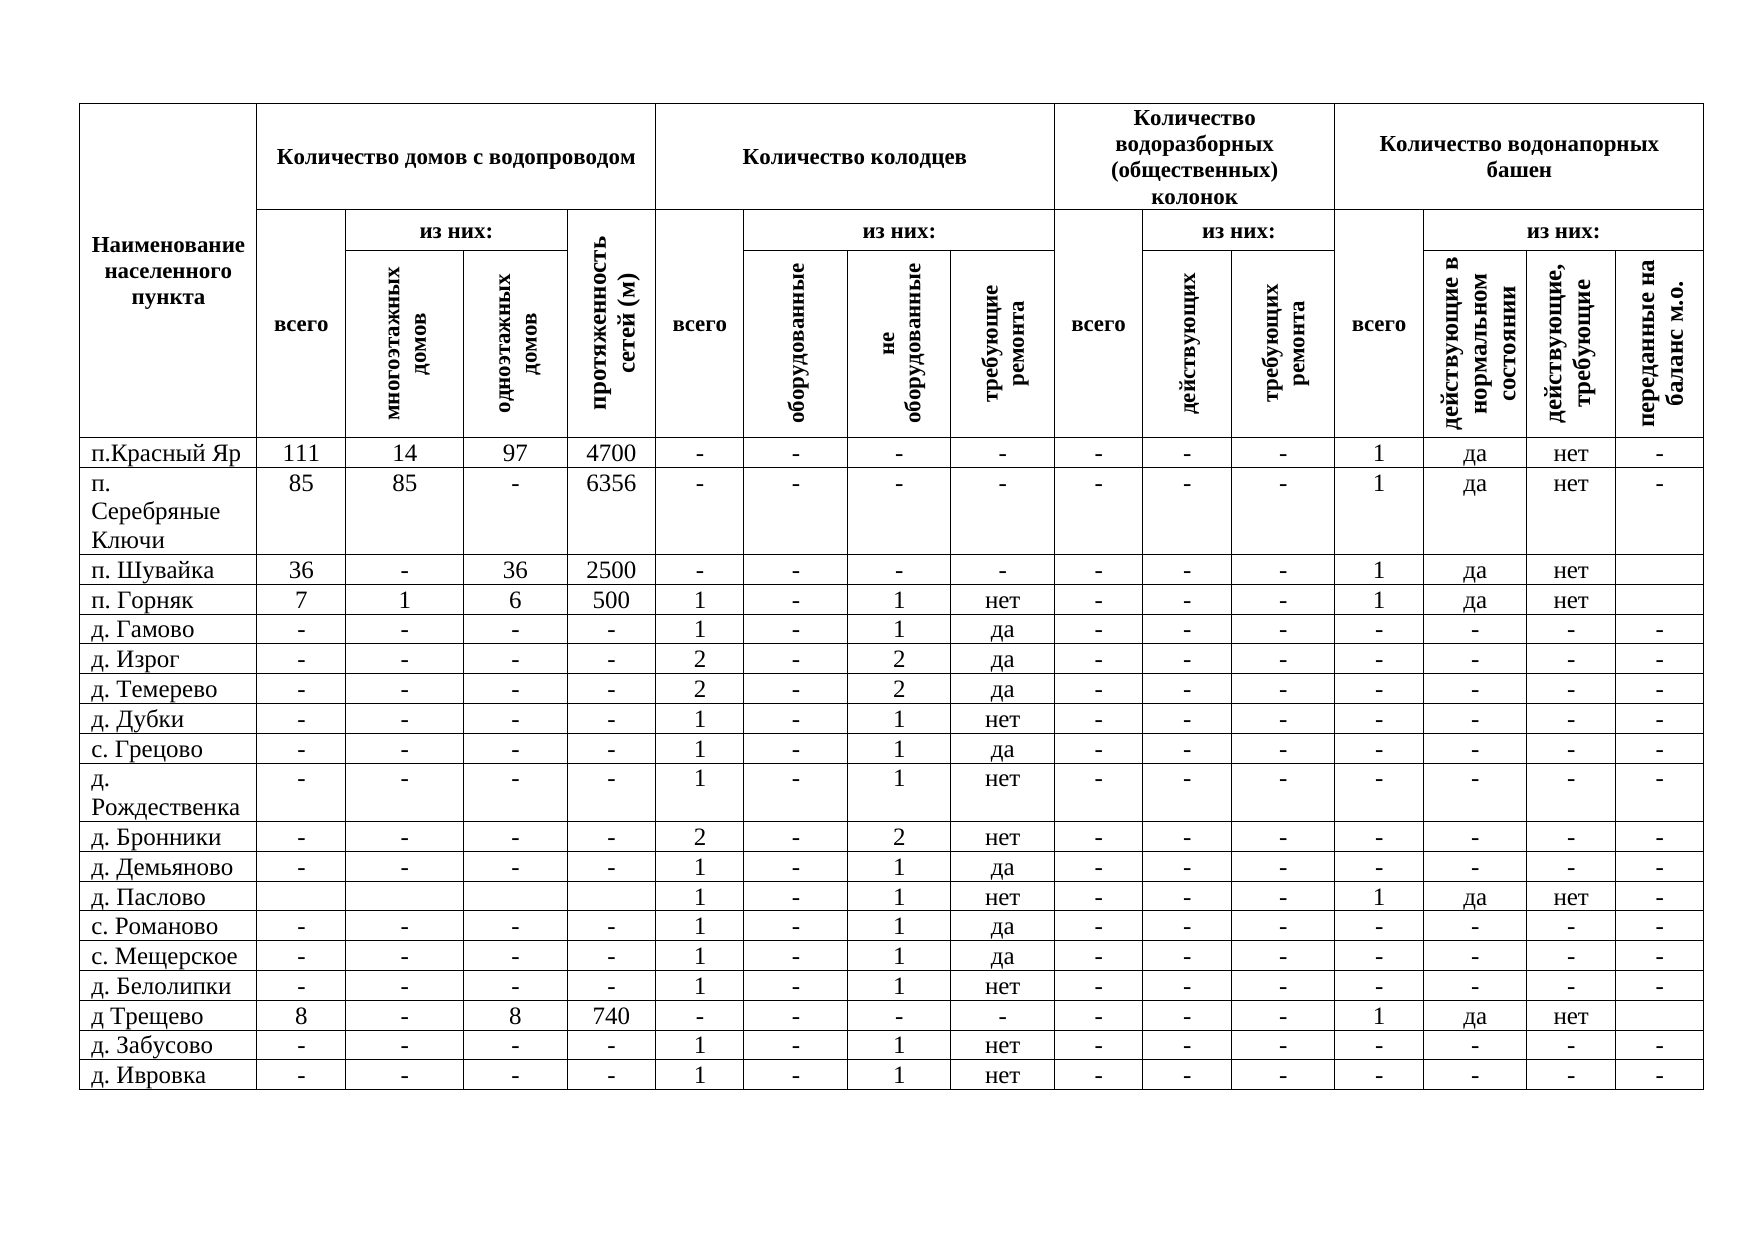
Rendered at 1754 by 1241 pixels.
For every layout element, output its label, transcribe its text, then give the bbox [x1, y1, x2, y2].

table_cell - [1335, 852, 1423, 881]
table_cell - [1232, 734, 1334, 762]
table_cell - [1232, 822, 1334, 851]
table_cell 1 [848, 734, 950, 762]
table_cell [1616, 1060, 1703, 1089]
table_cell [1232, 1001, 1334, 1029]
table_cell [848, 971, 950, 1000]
table_cell - [1616, 764, 1703, 821]
table_cell - [568, 911, 655, 940]
table_cell - [1143, 734, 1231, 762]
table_cell нет [1527, 555, 1615, 584]
table_cell - [346, 764, 463, 821]
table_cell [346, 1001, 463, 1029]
table_cell - [346, 822, 463, 851]
table_cell - [656, 438, 743, 467]
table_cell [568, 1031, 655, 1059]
table_cell 1 [656, 734, 743, 762]
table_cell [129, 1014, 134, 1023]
table_cell - [1143, 438, 1231, 467]
table_cell - [1143, 852, 1231, 881]
table_cell - [1527, 764, 1615, 821]
table_cell 1 [848, 882, 950, 910]
table_cell - [346, 911, 463, 940]
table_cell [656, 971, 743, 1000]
table_cell - [1616, 852, 1703, 881]
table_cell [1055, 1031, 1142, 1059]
table_cell - [1055, 468, 1142, 554]
table_cell - [744, 822, 847, 851]
table_cell 2 [656, 644, 743, 673]
table_cell - [1143, 644, 1231, 673]
table_cell 1 [848, 585, 950, 613]
table_cell - [346, 615, 463, 643]
table_cell - [464, 615, 567, 643]
table_cell - [1232, 674, 1334, 703]
table_cell д. Демьяново [80, 852, 256, 881]
table_cell - [257, 704, 345, 733]
table_cell - [1335, 822, 1423, 851]
table_cell - [464, 852, 567, 881]
table_cell 1 [656, 704, 743, 733]
table_cell - [1527, 852, 1615, 881]
table_cell 1 [1335, 585, 1423, 613]
table_cell - [346, 941, 463, 970]
table_cell - [848, 555, 950, 584]
table_cell оборудованные [744, 251, 847, 437]
table_cell п. Шувайка [80, 555, 256, 584]
table_cell - [1143, 882, 1231, 910]
table_cell с. Романово [80, 911, 256, 940]
table_cell - [1055, 882, 1142, 910]
table_cell - [257, 615, 345, 643]
table_cell - [1616, 822, 1703, 851]
table_cell - [346, 644, 463, 673]
table_cell 2500 [568, 555, 655, 584]
table_cell 1 [346, 585, 463, 613]
table_cell - [1424, 911, 1526, 940]
table_cell - [464, 764, 567, 821]
table_cell - [1232, 468, 1334, 554]
table_cell - [1143, 585, 1231, 613]
table_cell - [464, 674, 567, 703]
table_cell - [744, 911, 847, 940]
table_cell нет [951, 882, 1054, 910]
table_cell 4700 [568, 438, 655, 467]
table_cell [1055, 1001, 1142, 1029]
table_cell 1 [848, 852, 950, 881]
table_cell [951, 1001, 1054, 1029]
table_cell 500 [568, 585, 655, 613]
table_cell - [464, 644, 567, 673]
table_cell - [257, 764, 345, 821]
table_cell - [1335, 674, 1423, 703]
table_cell - [1527, 644, 1615, 673]
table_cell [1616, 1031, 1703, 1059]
table_cell требующих ремонта [1232, 251, 1334, 437]
table_cell - [1055, 555, 1142, 584]
table_cell - [1232, 585, 1334, 613]
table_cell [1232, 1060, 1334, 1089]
table_cell - [1616, 704, 1703, 733]
table_cell - [1232, 438, 1334, 467]
table_cell да [951, 615, 1054, 643]
table_cell 1 [848, 764, 950, 821]
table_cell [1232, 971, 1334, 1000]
table_cell - [1335, 644, 1423, 673]
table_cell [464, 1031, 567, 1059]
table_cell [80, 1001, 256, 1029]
table_header Количество колодцев [656, 104, 1054, 209]
table_cell всего [1335, 210, 1423, 437]
table_cell 1 [848, 911, 950, 940]
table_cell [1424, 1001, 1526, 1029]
table_cell - [1616, 468, 1703, 554]
table_cell - [1335, 764, 1423, 821]
table_cell [1616, 585, 1703, 613]
table_cell - [568, 704, 655, 733]
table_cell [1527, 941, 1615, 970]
table_cell - [1527, 674, 1615, 703]
table_cell п.Красный Яр [80, 438, 256, 467]
table_cell д. Рождественка [80, 764, 256, 821]
table_cell да [951, 911, 1054, 940]
table_cell - [1616, 674, 1703, 703]
table_cell переданные на баланс м.о. [1616, 251, 1703, 437]
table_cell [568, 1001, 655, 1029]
table_cell нет [951, 704, 1054, 733]
table_cell д. Бронники [80, 822, 256, 851]
table_cell - [744, 555, 847, 584]
table_cell из них: [346, 210, 567, 250]
table_cell - [257, 822, 345, 851]
table_cell - [1055, 734, 1142, 762]
table_cell - [1143, 555, 1231, 584]
table_cell - [1424, 644, 1526, 673]
table_cell - [1527, 615, 1615, 643]
table_cell - [568, 852, 655, 881]
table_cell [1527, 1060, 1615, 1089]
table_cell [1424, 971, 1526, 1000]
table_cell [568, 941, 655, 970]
table_cell - [464, 468, 567, 554]
table_cell 1 [656, 764, 743, 821]
table_cell - [1616, 734, 1703, 762]
table_cell 6356 [568, 468, 655, 554]
table_cell - [1055, 438, 1142, 467]
table_cell нет [1527, 468, 1615, 554]
table_cell - [744, 585, 847, 613]
table_cell - [1424, 674, 1526, 703]
table_cell - [1055, 644, 1142, 673]
table_cell [257, 882, 345, 910]
table_cell - [1616, 615, 1703, 643]
table_cell - [1143, 911, 1231, 940]
table_cell - [744, 852, 847, 881]
table_cell - [1055, 585, 1142, 613]
table_cell - [464, 704, 567, 733]
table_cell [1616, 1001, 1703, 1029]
table_cell - [1055, 674, 1142, 703]
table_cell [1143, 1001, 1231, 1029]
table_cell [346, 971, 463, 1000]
table_cell - [1616, 438, 1703, 467]
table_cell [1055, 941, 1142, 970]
table_cell - [744, 704, 847, 733]
table_cell - [346, 734, 463, 762]
table_cell [1616, 555, 1703, 584]
table_cell - [951, 468, 1054, 554]
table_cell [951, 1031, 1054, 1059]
table_cell - [1424, 822, 1526, 851]
table_cell - [1055, 615, 1142, 643]
table_cell [568, 882, 655, 910]
table_cell - [346, 852, 463, 881]
table_cell 1 [1335, 555, 1423, 584]
table_cell нет [951, 585, 1054, 613]
table_cell нет [1527, 438, 1615, 467]
table_cell д. Темерево [80, 674, 256, 703]
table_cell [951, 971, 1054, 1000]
table_cell - [1143, 674, 1231, 703]
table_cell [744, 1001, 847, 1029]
table_cell - [464, 911, 567, 940]
table_cell - [568, 615, 655, 643]
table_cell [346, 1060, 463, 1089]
table_cell действующие, требующие ремонта [1527, 251, 1615, 437]
table_cell - [1527, 734, 1615, 762]
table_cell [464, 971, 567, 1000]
table_cell 1 [656, 585, 743, 613]
table_cell - [1527, 704, 1615, 733]
table_cell 2 [656, 822, 743, 851]
table_cell - [464, 822, 567, 851]
table_cell 1 [656, 615, 743, 643]
table_cell 1 [656, 882, 743, 910]
table_cell - [568, 644, 655, 673]
table_cell - [257, 911, 345, 940]
table_cell с. Мещерское [80, 941, 256, 970]
table_cell - [257, 674, 345, 703]
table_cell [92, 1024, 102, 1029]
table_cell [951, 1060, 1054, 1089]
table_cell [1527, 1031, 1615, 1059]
table_header Количество домов с водопроводом [257, 104, 655, 209]
table_cell - [346, 704, 463, 733]
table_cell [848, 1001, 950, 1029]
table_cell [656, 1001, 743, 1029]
table_cell 85 [346, 468, 463, 554]
table_cell - [1143, 704, 1231, 733]
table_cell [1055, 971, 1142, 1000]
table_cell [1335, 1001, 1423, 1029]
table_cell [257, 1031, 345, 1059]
table_cell - [1424, 764, 1526, 821]
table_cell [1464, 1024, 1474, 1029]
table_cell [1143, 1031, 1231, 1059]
table_cell - [1335, 704, 1423, 733]
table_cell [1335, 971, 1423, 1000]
table_cell д. Гамово [80, 615, 256, 643]
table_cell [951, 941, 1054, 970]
table_cell - [744, 644, 847, 673]
table_cell - [1143, 468, 1231, 554]
table_cell 1 [1335, 882, 1423, 910]
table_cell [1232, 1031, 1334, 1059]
table_header Количество водонапорных башен [1335, 104, 1703, 209]
table_cell - [346, 555, 463, 584]
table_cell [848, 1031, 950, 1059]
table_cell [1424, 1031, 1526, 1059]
table_cell - [1055, 822, 1142, 851]
table_cell [346, 882, 463, 910]
table_cell действующих [1143, 251, 1231, 437]
table_cell - [1424, 852, 1526, 881]
table_cell да [951, 674, 1054, 703]
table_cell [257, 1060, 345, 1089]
table_cell 7 [257, 585, 345, 613]
table_cell нет [1527, 585, 1615, 613]
table_cell 1 [848, 615, 950, 643]
table_cell - [1232, 764, 1334, 821]
table_cell - [1232, 704, 1334, 733]
table_cell 85 [257, 468, 345, 554]
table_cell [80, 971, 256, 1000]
table_cell с. Грецово [80, 734, 256, 762]
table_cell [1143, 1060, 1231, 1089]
table_cell - [1616, 911, 1703, 940]
table_cell - [1335, 734, 1423, 762]
table_cell да [951, 644, 1054, 673]
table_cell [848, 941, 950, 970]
table_cell да [1424, 438, 1526, 467]
table_cell - [1335, 911, 1423, 940]
table_cell - [464, 941, 567, 970]
table_cell всего [257, 210, 345, 437]
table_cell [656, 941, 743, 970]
table_cell - [848, 438, 950, 467]
table_cell - [1232, 882, 1334, 910]
table_cell - [1335, 615, 1423, 643]
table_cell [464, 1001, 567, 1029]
table_cell - [951, 555, 1054, 584]
table_cell - [1616, 882, 1703, 910]
table_cell нет [1527, 882, 1615, 910]
table_cell 1 [848, 704, 950, 733]
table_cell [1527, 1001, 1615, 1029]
table_cell - [1232, 644, 1334, 673]
table_cell да [1424, 468, 1526, 554]
table_cell - [346, 674, 463, 703]
table_cell - [656, 555, 743, 584]
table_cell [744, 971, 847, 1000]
table_cell да [1424, 585, 1526, 613]
table_cell - [568, 822, 655, 851]
table_cell 36 [257, 555, 345, 584]
table_cell 1 [1335, 438, 1423, 467]
table_cell д. Дубки [80, 704, 256, 733]
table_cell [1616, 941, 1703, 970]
table_cell 2 [656, 674, 743, 703]
table_cell одноэтажных домов [464, 251, 567, 437]
table_cell из них: [744, 210, 1054, 250]
table_cell 2 [848, 674, 950, 703]
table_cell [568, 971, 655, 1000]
table_cell - [1055, 764, 1142, 821]
table_cell 36 [464, 555, 567, 584]
table_cell - [1527, 822, 1615, 851]
table_cell д. Изрог [80, 644, 256, 673]
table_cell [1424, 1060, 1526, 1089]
table_cell - [744, 674, 847, 703]
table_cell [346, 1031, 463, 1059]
table_cell - [568, 764, 655, 821]
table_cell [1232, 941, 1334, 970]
table_cell да [951, 852, 1054, 881]
table_cell да [1424, 882, 1526, 910]
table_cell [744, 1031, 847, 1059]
table_cell протяженность сетей (м) [568, 210, 655, 437]
table_cell - [257, 734, 345, 762]
table_cell действующие в нормальном состоянии [1424, 251, 1526, 437]
table_cell 14 [346, 438, 463, 467]
table_cell да [1424, 555, 1526, 584]
table_cell 111 [257, 438, 345, 467]
table_cell - [1424, 704, 1526, 733]
table_cell 2 [848, 822, 950, 851]
table_cell п. Горняк [80, 585, 256, 613]
table_cell 1 [1335, 468, 1423, 554]
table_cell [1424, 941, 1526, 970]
table_cell всего [1055, 210, 1142, 437]
table_cell всего [656, 210, 743, 437]
table_cell - [1232, 615, 1334, 643]
table_cell [464, 882, 567, 910]
table_cell п. Серебряные Ключи [80, 468, 256, 554]
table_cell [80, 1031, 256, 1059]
table_cell - [568, 674, 655, 703]
table_cell 1 [656, 852, 743, 881]
table_cell из них: [1424, 210, 1703, 250]
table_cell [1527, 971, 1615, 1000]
table_cell нет [951, 822, 1054, 851]
table_cell - [1616, 644, 1703, 673]
table_cell 1 [656, 911, 743, 940]
table_cell - [744, 615, 847, 643]
table_cell - [1232, 555, 1334, 584]
table_cell требующие ремонта [951, 251, 1054, 437]
table_cell - [1424, 734, 1526, 762]
table_cell - [257, 852, 345, 881]
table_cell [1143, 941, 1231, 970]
table_cell 2 [848, 644, 950, 673]
table_cell - [568, 734, 655, 762]
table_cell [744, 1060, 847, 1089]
table_header Наименование населенного пункта [80, 104, 256, 437]
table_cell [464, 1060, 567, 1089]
table_cell - [951, 438, 1054, 467]
table_cell - [744, 882, 847, 910]
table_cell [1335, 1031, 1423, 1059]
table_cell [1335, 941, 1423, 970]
table_cell - [464, 734, 567, 762]
table_cell - [656, 468, 743, 554]
table_cell нет [951, 764, 1054, 821]
table_cell 97 [464, 438, 567, 467]
table_cell 6 [464, 585, 567, 613]
table_cell - [744, 764, 847, 821]
table_cell - [1424, 615, 1526, 643]
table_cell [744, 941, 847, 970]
table_cell - [1055, 852, 1142, 881]
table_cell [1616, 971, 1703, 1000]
table_cell из них: [1143, 210, 1334, 250]
table_cell - [1143, 615, 1231, 643]
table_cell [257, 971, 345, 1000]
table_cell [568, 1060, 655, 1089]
table_cell - [1143, 822, 1231, 851]
table_cell - [848, 468, 950, 554]
table_cell - [744, 734, 847, 762]
table_cell - [257, 644, 345, 673]
table_header Количество водоразборных (общественных) колонок [1055, 104, 1334, 209]
table_cell - [744, 438, 847, 467]
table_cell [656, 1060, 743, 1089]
table_cell - [744, 468, 847, 554]
table_cell не оборудованные [848, 251, 950, 437]
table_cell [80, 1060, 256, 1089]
table_cell да [951, 734, 1054, 762]
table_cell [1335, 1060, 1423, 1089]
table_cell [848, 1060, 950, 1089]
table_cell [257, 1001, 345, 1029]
table_cell д. Паслово [80, 882, 256, 910]
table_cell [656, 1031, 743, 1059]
table_cell - [1232, 852, 1334, 881]
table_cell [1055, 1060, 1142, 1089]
table_cell - [1055, 911, 1142, 940]
table_cell - [1143, 764, 1231, 821]
table_cell - [1527, 911, 1615, 940]
table_cell - [1055, 704, 1142, 733]
table_cell многоэтажных домов [346, 251, 463, 437]
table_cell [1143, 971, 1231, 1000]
table_cell - [257, 941, 345, 970]
table_cell - [1232, 911, 1334, 940]
